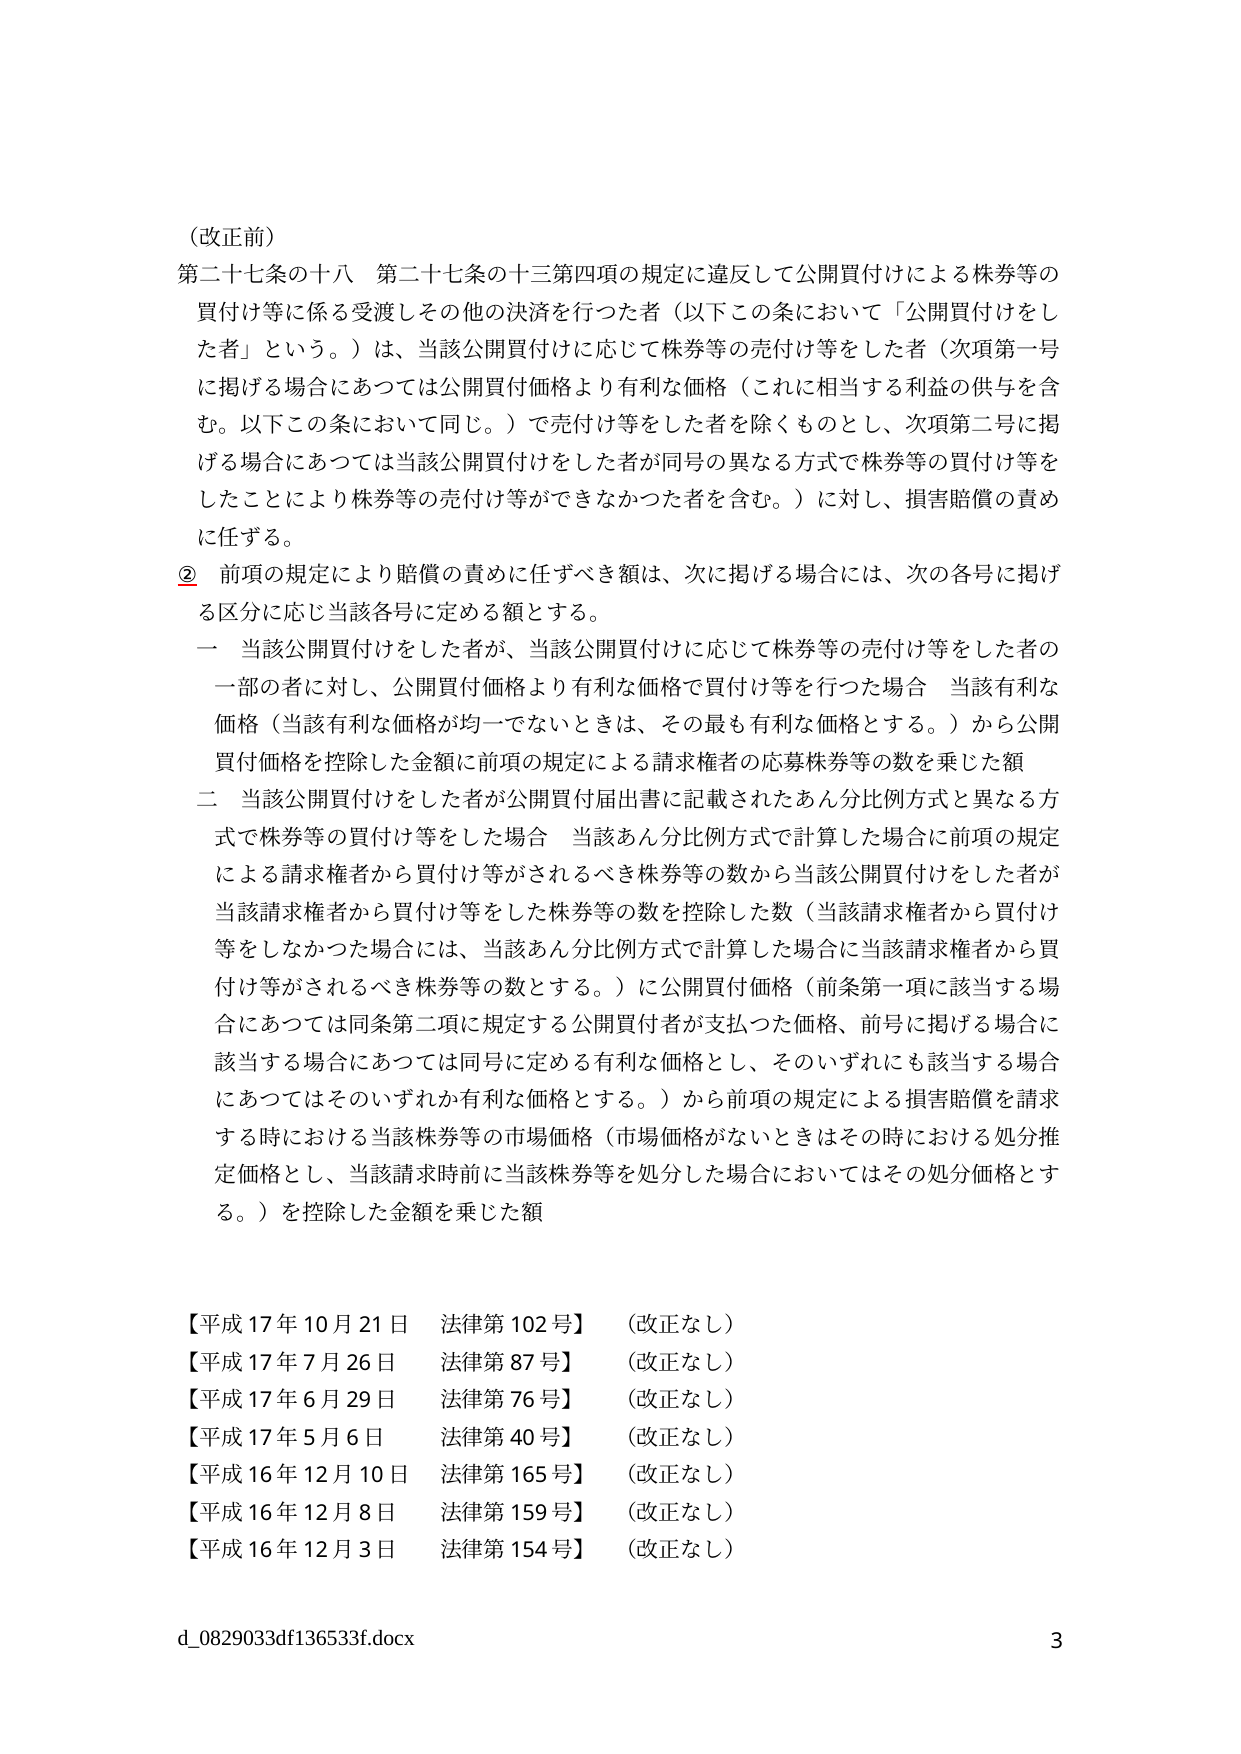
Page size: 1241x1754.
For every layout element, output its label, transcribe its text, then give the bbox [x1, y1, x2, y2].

text 二 当該公開買付けをした者が公開買付届出書に記載されたあん分比例方式と異なる方式で株券等の買付け等をした場合 当該あん分比例方式で計算した場合に前項の規定による請求権者から買付け等がされるべき株券等の数から当該公開買付けをした者が当該請求権者から買付け等をした株券等の数を控除した数（当該請求権者から買付け等をしなかつた場合には、当該あん分比例方式で計算した場合に当該請求権者から買付け等がされるべき株券等の数とする。）に公開買付価格（前条第一項に該当する場合にあつては同条第二項に規定する公開買付者が支払つた価格、前号に掲げる場合に該当する場合にあつては同号に定める有利な価格とし、そのいずれにも該当する場合にあつてはそのいずれか有利な価格とする。）から前項の規定による損害賠償を請求する時における当該株券等の市場価格（市場価格がないときはその時における処分推定価格とし、当該請求時前に当該株券等を処分した場合においてはその処分価格とする。）を控除した金額を乗じた額 [196, 779, 1063, 1229]
text 第二十七条の十八 第二十七条の十三第四項の規定に違反して公開買付けによる株券等の買付け等に係る受渡しその他の決済を行つた者（以下この条において「公開買付けをした者」という。）は、当該公開買付けに応じて株券等の売付け等をした者（次項第一号に掲げる場合にあつては公開買付価格より有利な価格（これに相当する利益の供与を含む。以下この条において同じ。）で売付け等をした者を除くものとし、次項第二号に掲げる場合にあつては当該公開買付けをした者が同号の異なる方式で株券等の買付け等をしたことにより株券等の売付け等ができなかつた者を含む。）に対し、損害賠償の責めに任ずる。 [177, 254, 1063, 554]
text 【平成17年7月26日 法律第87号】 （改正なし） [177, 1342, 1063, 1379]
text 【平成17年5月6日 法律第40号】 （改正なし） [177, 1417, 1063, 1454]
text 【平成17年10月21日 法律第102号】 （改正なし） [177, 1304, 1063, 1342]
text 【平成16年12月3日 法律第154号】 （改正なし） [177, 1529, 1063, 1567]
text 【平成16年12月8日 法律第159号】 （改正なし） [177, 1492, 1063, 1529]
text （改正前） [177, 217, 1063, 254]
text 【平成17年6月29日 法律第76号】 （改正なし） [177, 1379, 1063, 1417]
text ② 前項の規定により賠償の責めに任ずべき額は、次に掲げる場合には、次の各号に掲げる区分に応じ当該各号に定める額とする。 [177, 554, 1063, 629]
text 一 当該公開買付けをした者が、当該公開買付けに応じて株券等の売付け等をした者の一部の者に対し、公開買付価格より有利な価格で買付け等を行つた場合 当該有利な価格（当該有利な価格が均一でないときは、その最も有利な価格とする。）から公開買付価格を控除した金額に前項の規定による請求権者の応募株券等の数を乗じた額 [196, 629, 1063, 779]
text 【平成16年12月10日 法律第165号】 （改正なし） [177, 1454, 1063, 1492]
